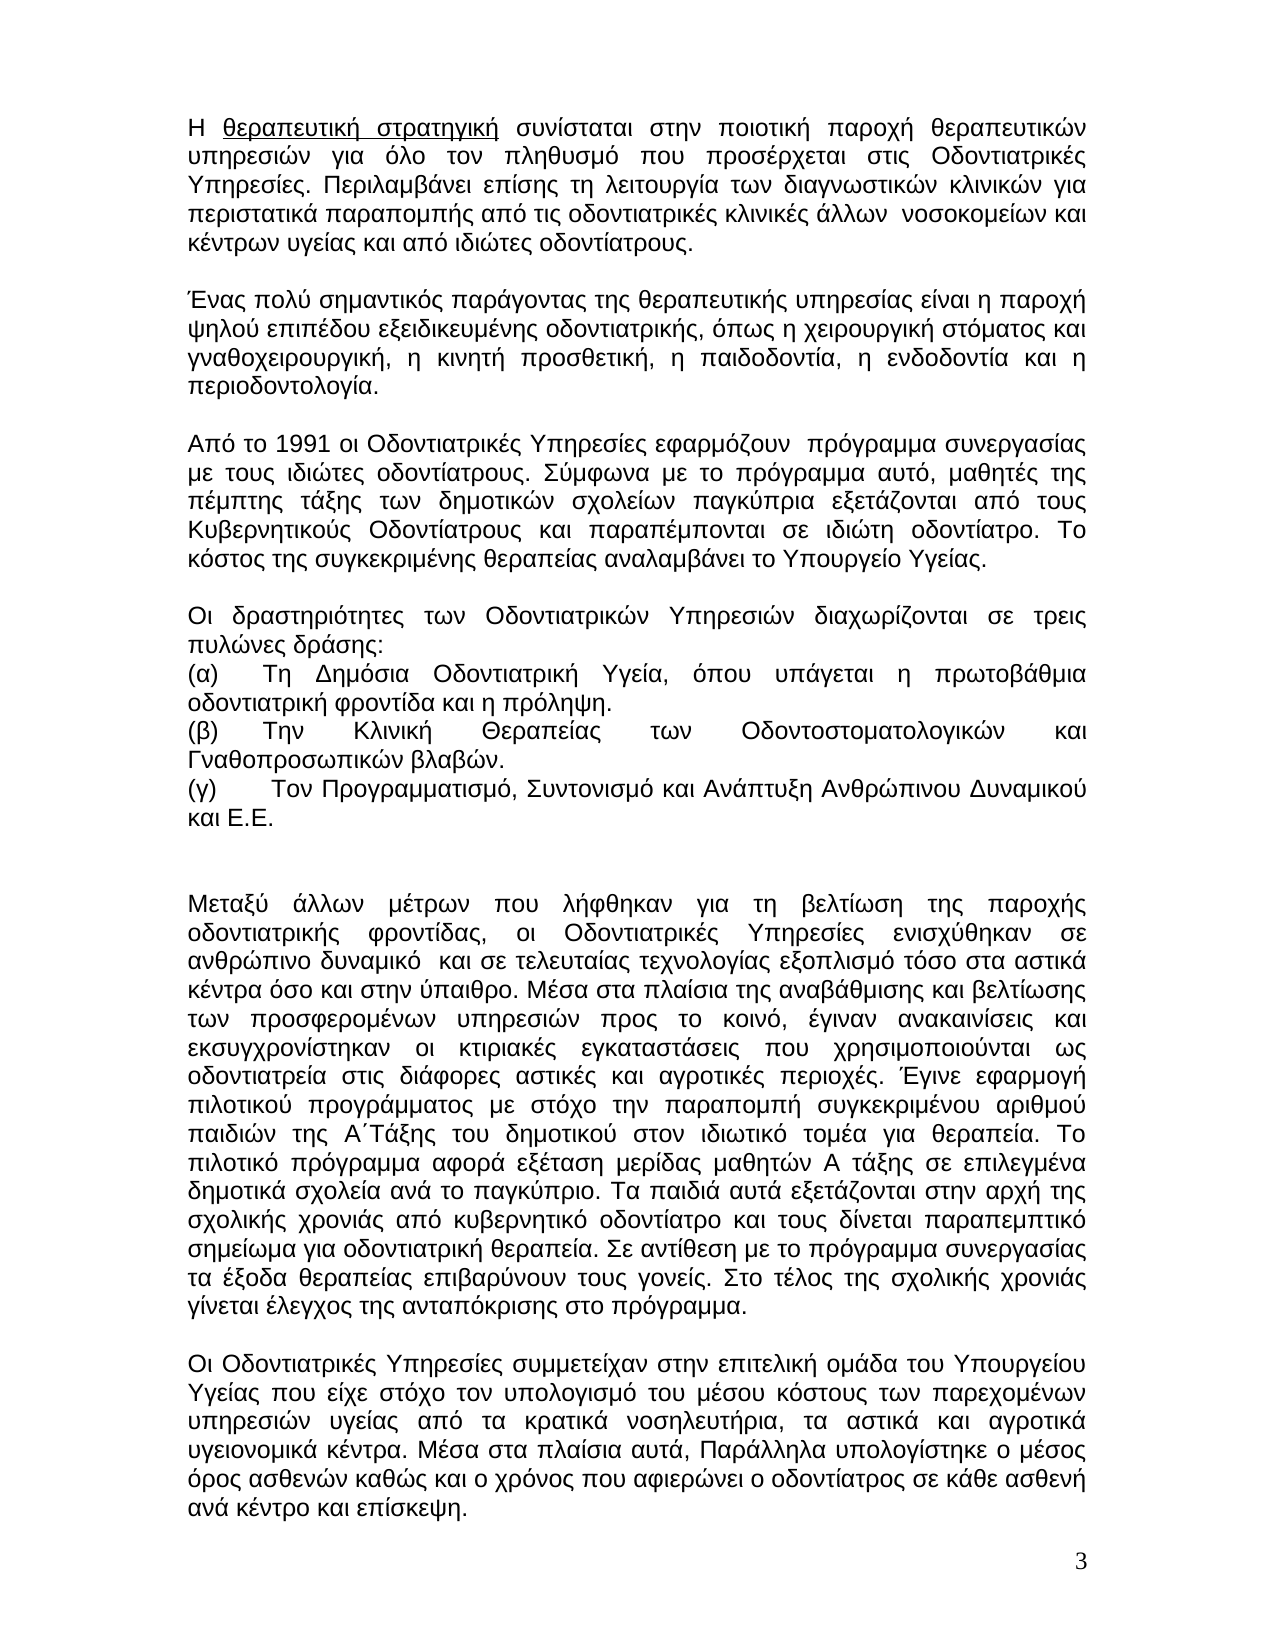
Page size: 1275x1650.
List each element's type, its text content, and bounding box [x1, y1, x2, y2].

text (γ) Τον Προγραμματισμό, Συντονισμό και Ανάπτυξη Ανθρώπινου Δυναμικού και Ε.Ε. [187, 774, 1087, 831]
text Ένας πολύ σημαντικός παράγοντας της θεραπευτικής υπηρεσίας είναι η παροχή ψηλού επιπέδου εξειδικευμένης οδοντιατρικής, όπως η χειρουργική στόματος και γναθοχειρουργική, η κινητή προσθετική, η παιδοδοντία, η ενδοδοντία και η περιοδοντολογία. [187, 285, 1087, 400]
text Η θεραπευτική στρατηγική συνίσταται στην ποιοτική παροχή θεραπευτικών υπηρεσιών για όλο τον πληθυσμό που προσέρχεται στις Οδοντιατρικές Υπηρεσίες. Περιλαμβάνει επίσης τη λειτουργία των διαγνωστικών κλινικών για περιστατικά παραπομπής από τις οδοντιατρικές κλινικές άλλων νοσοκομείων και κέντρων υγείας και από ιδιώτες οδοντίατρους. [187, 112, 1087, 256]
text (α) Τη Δημόσια Οδοντιατρική Υγεία, όπου υπάγεται η πρωτοβάθμια οδοντιατρική φροντίδα και η πρόληψη. [187, 659, 1087, 716]
text (β) Την Κλινική Θεραπείας των Οδοντοστοματολογικών και Γναθοπροσωπικών βλαβών. [187, 716, 1087, 774]
text Οι Οδοντιατρικές Υπηρεσίες συμμετείχαν στην επιτελική ομάδα του Υπουργείου Υγείας που είχε στόχο τον υπολογισμό του μέσου κόστους των παρεχομένων υπηρεσιών υγείας από τα κρατικά νοσηλευτήρια, τα αστικά και αγροτικά υγειονομικά κέντρα. Μέσα στα πλαίσια αυτά, Παράλληλα υπολογίστηκε ο μέσος όρος ασθενών καθώς και ο χρόνος που αφιερώνει ο οδοντίατρος σε κάθε ασθενή ανά κέντρο και επίσκεψη. [187, 1349, 1087, 1521]
text Μεταξύ άλλων μέτρων που λήφθηκαν για τη βελτίωση της παροχής οδοντιατρικής φροντίδας, οι Οδοντιατρικές Υπηρεσίες ενισχύθηκαν σε ανθρώπινο δυναμικό και σε τελευταίας τεχνολογίας εξοπλισμό τόσο στα αστικά κέντρα όσο και στην ύπαιθρο. Μέσα στα πλαίσια της αναβάθμισης και βελτίωσης των προσφερομένων υπηρεσιών προς το κοινό, έγιναν ανακαινίσεις και εκσυγχρονίστηκαν οι κτιριακές εγκαταστάσεις που χρησιμοποιούνται ως οδοντιατρεία στις διάφορες αστικές και αγροτικές περιοχές. Έγινε εφαρμογή πιλοτικού προγράμματος με στόχο την παραπομπή συγκεκριμένου αριθμού παιδιών της Α΄Τάξης του δημοτικού στον ιδιωτικό τομέα για θεραπεία. Το πιλοτικό πρόγραμμα αφορά εξέταση μερίδας μαθητών Α τάξης σε επιλεγμένα δημοτικά σχολεία ανά το παγκύπριο. Τα παιδιά αυτά εξετάζονται στην αρχή της σχολικής χρονιάς από κυβερνητικό οδοντίατρο και τους δίνεται παραπεμπτικό σημείωμα για οδοντιατρική θεραπεία. Σε αντίθεση με το πρόγραμμα συνεργασίας τα έξοδα θεραπείας επιβαρύνουν τους γονείς. Στο τέλος της σχολικής χρονιάς γίνεται έλεγχος της ανταπόκρισης στο πρόγραμμα. [187, 889, 1087, 1320]
text Οι δραστηριότητες των Οδοντιατρικών Υπηρεσιών διαχωρίζονται σε τρεις πυλώνες δράσης: [187, 601, 1087, 659]
text Από το 1991 οι Οδοντιατρικές Υπηρεσίες εφαρμόζουν πρόγραμμα συνεργασίας με τους ιδιώτες οδοντίατρους. Σύμφωνα με το πρόγραμμα αυτό, μαθητές της πέμπτης τάξης των δημοτικών σχολείων παγκύπρια εξετάζονται από τους Κυβερνητικούς Οδοντίατρους και παραπέμπονται σε ιδιώτη οδοντίατρο. Το κόστος της συγκεκριμένης θεραπείας αναλαμβάνει το Υπουργείο Υγείας. [187, 429, 1087, 572]
